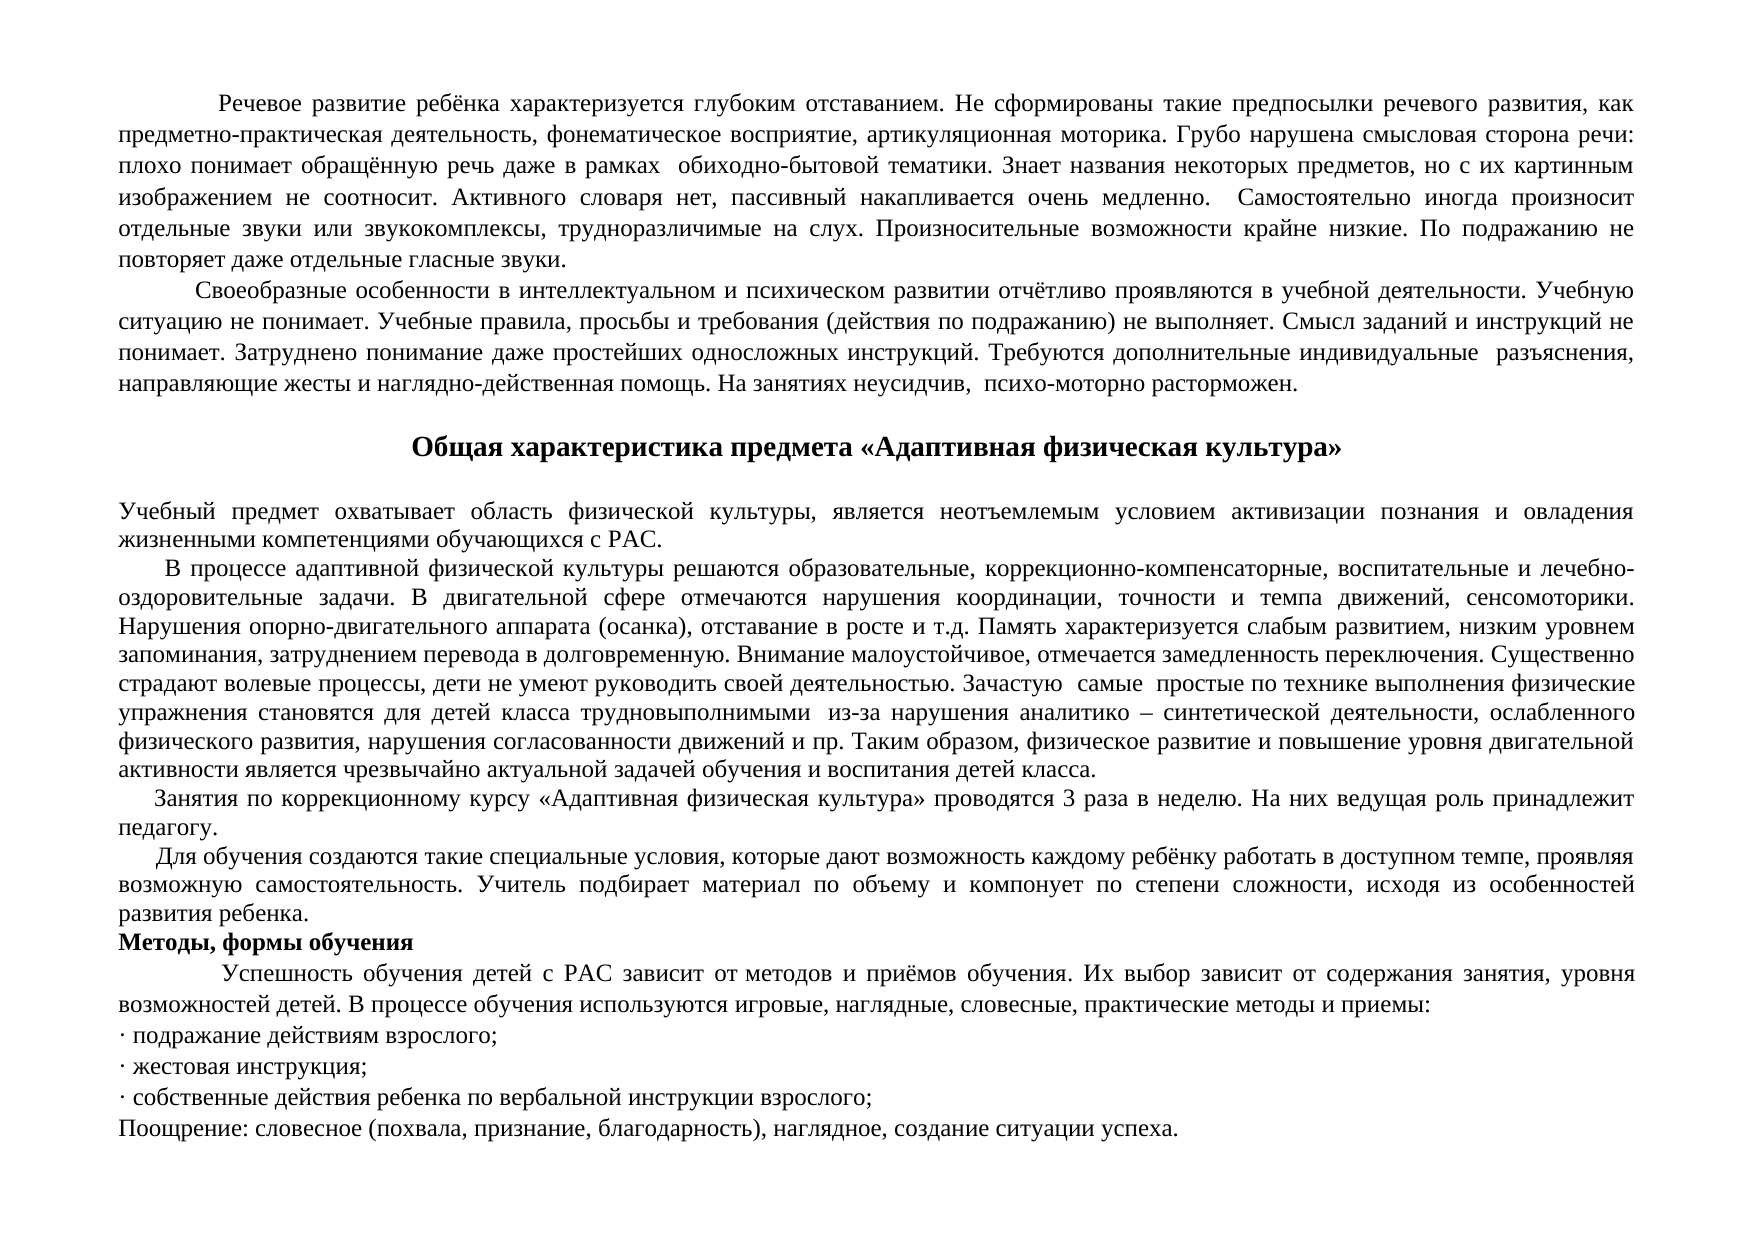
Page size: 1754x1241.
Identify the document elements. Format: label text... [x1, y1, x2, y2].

text Поощрение: словесное (похвала, признание, благодарность), наглядное, создание ситуации успеха. [118, 1113, 1636, 1142]
text Для обучения создаются такие специальные условия, которые дают возможность каждому ребёнку работать в доступном темпе, проявляя возможную самостоятельность. Учитель подбирает материал по объему и компонует по степени сложности, исходя из особенностей развития ребенка. [118, 841, 1636, 927]
text · подражание действиям взрослого; [118, 1020, 1636, 1049]
text Своеобразные особенности в интеллектуальном и психическом развитии отчётливо проявляются в учебной деятельности. Учебную ситуацию не понимает. Учебные правила, просьбы и требования (действия по подражанию) не выполняет. Смысл заданий и инструкций не понимает. Затруднено понимание даже простейших односложных инструкций. Требуются дополнительные индивидуальные разъяснения, направляющие жесты и наглядно-действенная помощь. На занятиях неусидчив, психо-моторно расторможен. [118, 275, 1636, 397]
text · собственные действия ребенка по вербальной инструкции взрослого; [118, 1082, 1636, 1111]
text Занятия по коррекционному курсу «Адаптивная физическая культура» проводятся 3 раза в неделю. На них ведущая роль принадлежит педагогу. [118, 783, 1636, 841]
text Методы, формы обучения [118, 927, 1636, 956]
text Успешность обучения детей с РАС зависит от методов и приёмов обучения. Их выбор зависит от содержания занятия, уровня возможностей детей. В процессе обучения используются игровые, наглядные, словесные, практические методы и приемы: [118, 958, 1636, 1018]
text · жестовая инструкция; [118, 1051, 1636, 1080]
text Общая характеристика предмета «Адаптивная физическая культура» [118, 429, 1636, 463]
text Речевое развитие ребёнка характеризуется глубоким отставанием. Не сформированы такие предпосылки речевого развития, как предметно-практическая деятельность, фонематическое восприятие, артикуляционная моторика. Грубо нарушена смысловая сторона речи: плохо понимает обращённую речь даже в рамках обиходно-бытовой тематики. Знает названия некоторых предметов, но с их картинным изображением не соотносит. Активного словаря нет, пассивный накапливается очень медленно. Самостоятельно иногда произносит отдельные звуки или звукокомплексы, трудноразличимые на слух. Произносительные возможности крайне низкие. По подражанию не повторяет даже отдельные гласные звуки. [118, 88, 1636, 272]
text В процессе адаптивной физической культуры решаются образовательные, коррекционно-компенсаторные, воспитательные и лечебно-оздоровительные задачи. В двигательной сфере отмечаются нарушения координации, точности и темпа движений, сенсомоторики. Нарушения опорно-двигательного аппарата (осанка), отставание в росте и т.д. Память характеризуется слабым развитием, низким уровнем запоминания, затруднением перевода в долговременную. Внимание малоустойчивое, отмечается замедленность переключения. Существенно страдают волевые процессы, дети не умеют руководить своей деятельностью. Зачастую самые простые по технике выполнения физические упражнения становятся для детей класса трудновыполнимыми из-за нарушения аналитико – синтетической деятельности, ослабленного физического развития, нарушения согласованности движений и пр. Таким образом, физическое развитие и повышение уровня двигательной активности является чрезвычайно актуальной задачей обучения и воспитания детей класса. [118, 553, 1636, 783]
text Учебный предмет охватывает область физической культуры, является неотъемлемым условием активизации познания и овладения жизненными компетенциями обучающихся с РАС. [118, 496, 1636, 553]
